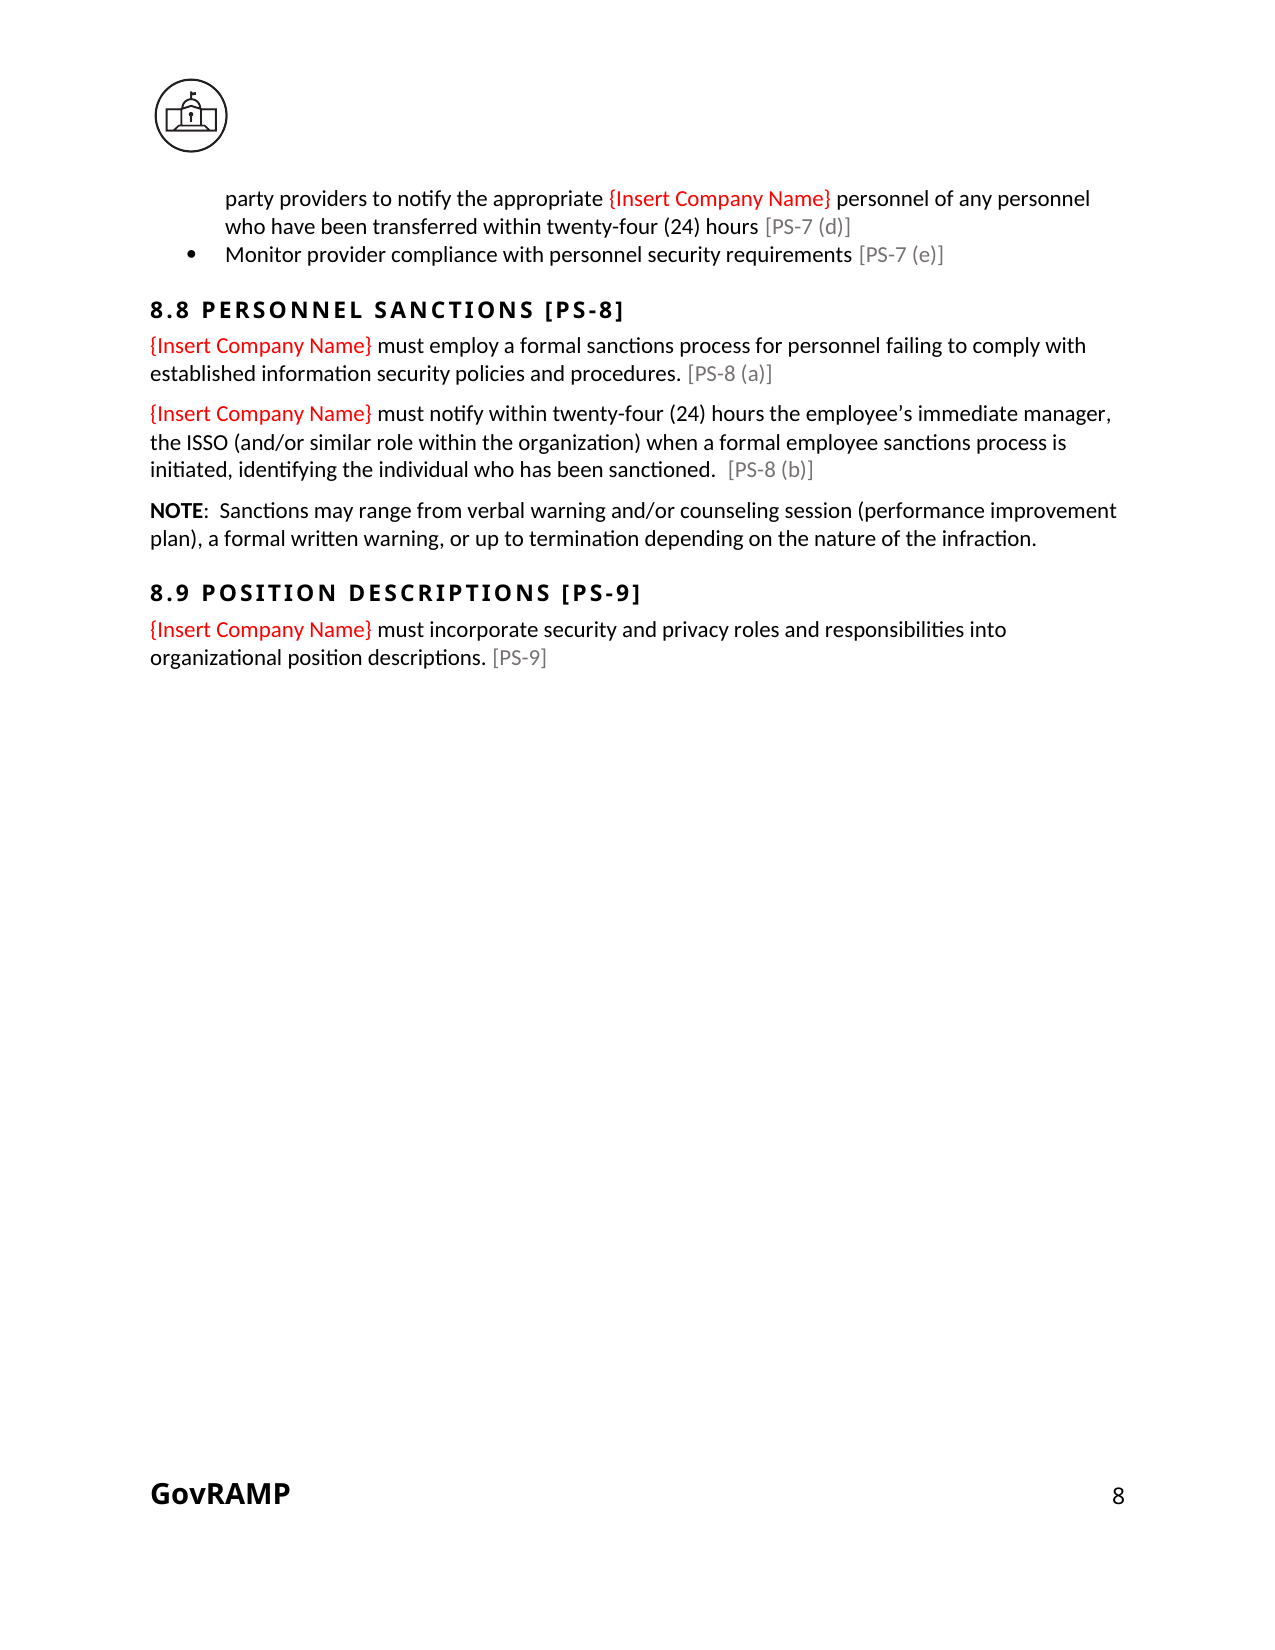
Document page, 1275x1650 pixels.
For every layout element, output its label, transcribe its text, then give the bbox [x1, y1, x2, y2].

text 8.8 Personnel Sanctions [PS-8] [150, 293, 1125, 325]
text 8.9 Position Descriptions [PS-9] [150, 577, 1125, 608]
text {Insert Company Name} must incorporate security and privacy roles and responsibilities into organizational position descriptions. [PS-9] [150, 615, 1125, 671]
text {Insert Company Name} must notify within twenty-four (24) hours the employee’s immediate manager, the ISSO (and/or similar role within the organization) when a formal employee sanctions process is initiated, identifying the individual who has been sanctioned. [PS-8 (b)] [150, 399, 1125, 484]
list Monitor provider compliance with personnel security requirements [PS-7 (e)] [187, 241, 1125, 268]
picture [150, 75, 232, 157]
text {Insert Company Name} must employ a formal sanctions process for personnel failing to comply with established information security policies and procedures. [PS-8 (a)] [150, 331, 1125, 387]
text NOTE: Sanctions may range from verbal warning and/or counseling session (performance improvement plan), a formal written warning, or up to termination depending on the nature of the infraction. [150, 496, 1125, 552]
